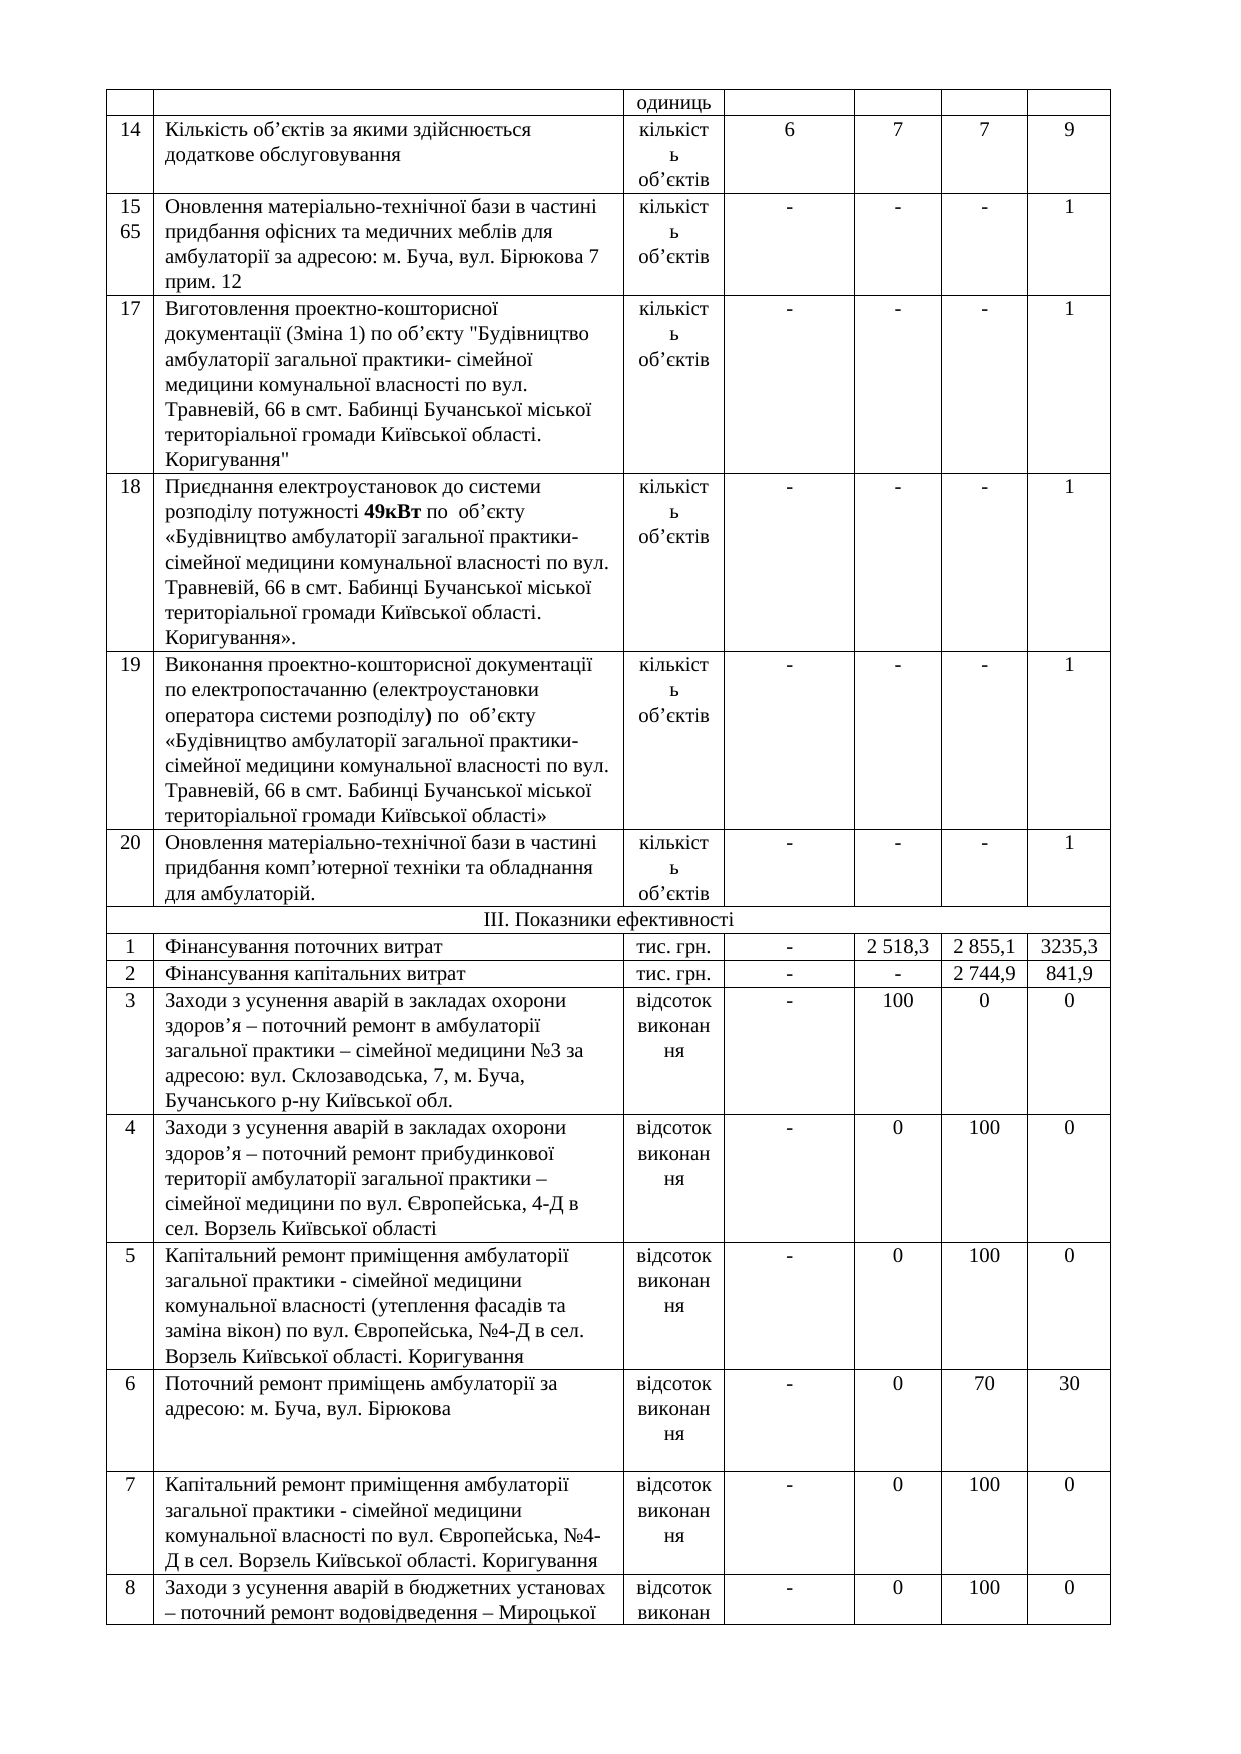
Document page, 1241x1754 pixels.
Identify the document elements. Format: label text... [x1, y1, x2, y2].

table_cell - [942, 652, 1027, 829]
table_cell 1 [1028, 194, 1110, 295]
table_cell 1565 [107, 194, 153, 295]
table_cell 100 [942, 1243, 1027, 1369]
table_cell Фінансування капітальних витрат [154, 961, 623, 987]
table_cell - [855, 296, 941, 473]
table_cell відсоток виконання [624, 1115, 724, 1242]
table_cell Фінансування поточних витрат [154, 934, 623, 960]
table_cell 5 [942, 90, 1027, 115]
table_cell - [725, 296, 854, 473]
table_cell Виготовлення проектно-кошторисної документації (Зміна 1) по об’єкту "Будівництво амбулаторії загальної практики- сімейної медицини комунальної власності по вул. Травневій, 66 в смт. Бабинці Бучанської міської територіальної громади Київської області. Коригування" [154, 296, 623, 473]
table_cell кількість об’єктів [624, 194, 724, 295]
table_cell - [725, 652, 854, 829]
table_cell 70 [942, 1370, 1027, 1471]
table_cell кількість об’єктів [624, 652, 724, 829]
table_cell ІІІ. Показники ефективності [107, 907, 1110, 933]
table_cell - [855, 830, 941, 906]
table_cell 0 [1028, 1472, 1110, 1574]
table_cell 0 [1028, 1243, 1110, 1369]
table_cell 0 [1028, 1575, 1110, 1624]
table_cell 18 [107, 474, 153, 651]
table_cell 100 [942, 1115, 1027, 1242]
table_cell - [725, 1575, 854, 1624]
table_cell 6 [725, 116, 854, 193]
table_cell 13 [107, 90, 153, 115]
table_cell відсоток виконання [624, 1243, 724, 1369]
table_cell 1 [1028, 652, 1110, 829]
table_cell кількість об’єктів [624, 296, 724, 473]
table_cell 1 [1028, 830, 1110, 906]
table_cell 3 [107, 988, 153, 1114]
table_cell - [725, 1115, 854, 1242]
table_cell 20 [107, 830, 153, 906]
table_cell 3235,3 [1028, 934, 1110, 960]
table_cell Заходи з усунення аварій в закладах охорони здоров’я – поточний ремонт в амбулаторії загальної практики – сімейної медицини №3 за адресою: вул. Склозаводська, 7, м. Буча, Бучанського р-ну Київської обл. [154, 988, 623, 1114]
table_cell Капітальний ремонт приміщення амбулаторії загальної практики - сімейної медицини комунальної власності (утеплення фасадів та заміна вікон) по вул. Європейська, №4-Д в сел. Ворзель Київської області. Коригування [154, 1243, 623, 1369]
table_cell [154, 90, 623, 115]
table_cell 100 [942, 1472, 1027, 1574]
table_cell - [942, 194, 1027, 295]
table_cell - [725, 1243, 854, 1369]
table_cell - [725, 988, 854, 1114]
table_cell 2 [107, 961, 153, 987]
table_cell 1 [107, 934, 153, 960]
table_cell - [942, 296, 1027, 473]
table_cell кількість об’єктів [624, 116, 724, 193]
table_cell Оновлення матеріально-технічної бази в частині придбання офісних та медичних меблів для амбулаторії за адресою: м. Буча, вул. Бірюкова 7 прим. 12 [154, 194, 623, 295]
table_cell Оновлення матеріально-технічної бази в частині придбання комп’ютерної техніки та обладнання для амбулаторій. [154, 830, 623, 906]
table_cell 0 [855, 1243, 941, 1369]
table_cell 0 [1028, 1115, 1110, 1242]
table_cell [154, 1575, 623, 1624]
table_cell 4 [107, 1115, 153, 1242]
table_cell 100 [855, 988, 941, 1114]
table_cell - [855, 474, 941, 651]
table_cell - [942, 830, 1027, 906]
table_cell відсоток виконання [624, 1575, 724, 1624]
table_cell 17 [107, 296, 153, 473]
table_cell - [725, 474, 854, 651]
table_cell відсоток виконання [624, 1370, 724, 1471]
table_cell - [855, 961, 941, 987]
table_cell 6 [107, 1370, 153, 1471]
table_cell кількість об’єктів [624, 474, 724, 651]
table_cell кількість об’єктів [624, 830, 724, 906]
table_cell 8 [107, 1575, 153, 1624]
table_cell тис. грн. [624, 961, 724, 987]
table_cell 2 518,3 [855, 934, 941, 960]
table_cell Приєднання електроустановок до системи розподілу потужності 49кВт по об’єкту «Будівництво амбулаторії загальної практики-сімейної медицини комунальної власності по вул. Травневій, 66 в смт. Бабинці Бучанської міської територіальної громади Київської області. Коригування». [154, 474, 623, 651]
table_cell 2 744,9 [942, 961, 1027, 987]
table_cell - [1028, 90, 1110, 115]
table_cell - [725, 1472, 854, 1574]
table_cell Поточний ремонт приміщень амбулаторії за адресою: м. Буча, вул. Бірюкова [154, 1370, 623, 1471]
table_cell 7 [855, 116, 941, 193]
table_cell 1 [855, 90, 941, 115]
table_cell 0 [855, 1472, 941, 1574]
table_cell - [725, 90, 854, 115]
table_cell 0 [855, 1370, 941, 1471]
table_cell - [725, 961, 854, 987]
table_cell 0 [1028, 988, 1110, 1114]
table_cell - [725, 1370, 854, 1471]
table_cell кількість одиниць [624, 90, 724, 115]
table_cell 14 [107, 116, 153, 193]
table_cell 2 855,1 [942, 934, 1027, 960]
table_cell тис. грн. [624, 934, 724, 960]
table_cell 7 [107, 1472, 153, 1574]
table_cell - [855, 194, 941, 295]
table_cell - [855, 652, 941, 829]
table_cell 841,9 [1028, 961, 1110, 987]
table_cell - [725, 934, 854, 960]
table_cell - [725, 194, 854, 295]
table_cell 100 [942, 1575, 1027, 1624]
table_cell 0 [855, 1115, 941, 1242]
table_cell 19 [107, 652, 153, 829]
table_cell відсоток виконання [624, 1472, 724, 1574]
table_cell 1 [1028, 474, 1110, 651]
table_cell Капітальний ремонт приміщення амбулаторії загальної практики - сімейної медицини комунальної власності по вул. Європейська, №4-Д в сел. Ворзель Київської області. Коригування [154, 1472, 623, 1574]
table_cell 0 [942, 988, 1027, 1114]
table_cell 0 [855, 1575, 941, 1624]
table_cell 9 [1028, 116, 1110, 193]
table_cell 1 [1028, 296, 1110, 473]
table_cell - [942, 474, 1027, 651]
table_cell 7 [942, 116, 1027, 193]
table_cell - [725, 830, 854, 906]
table_cell 5 [107, 1243, 153, 1369]
table_cell Заходи з усунення аварій в закладах охорони здоров’я – поточний ремонт прибудинкової території амбулаторії загальної практики – сімейної медицини по вул. Європейська, 4-Д в сел. Ворзель Київської області [154, 1115, 623, 1242]
table_cell Кількість об’єктів за якими здійснюється додаткове обслуговування [154, 116, 623, 193]
table_cell 30 [1028, 1370, 1110, 1471]
table_cell відсоток виконання [624, 988, 724, 1114]
table_cell Виконання проектно-кошторисної документації по електропостачанню (електроустановки оператора системи розподілу) по об’єкту «Будівництво амбулаторії загальної практики-сімейної медицини комунальної власності по вул. Травневій, 66 в смт. Бабинці Бучанської міської територіальної громади Київської області» [154, 652, 623, 829]
